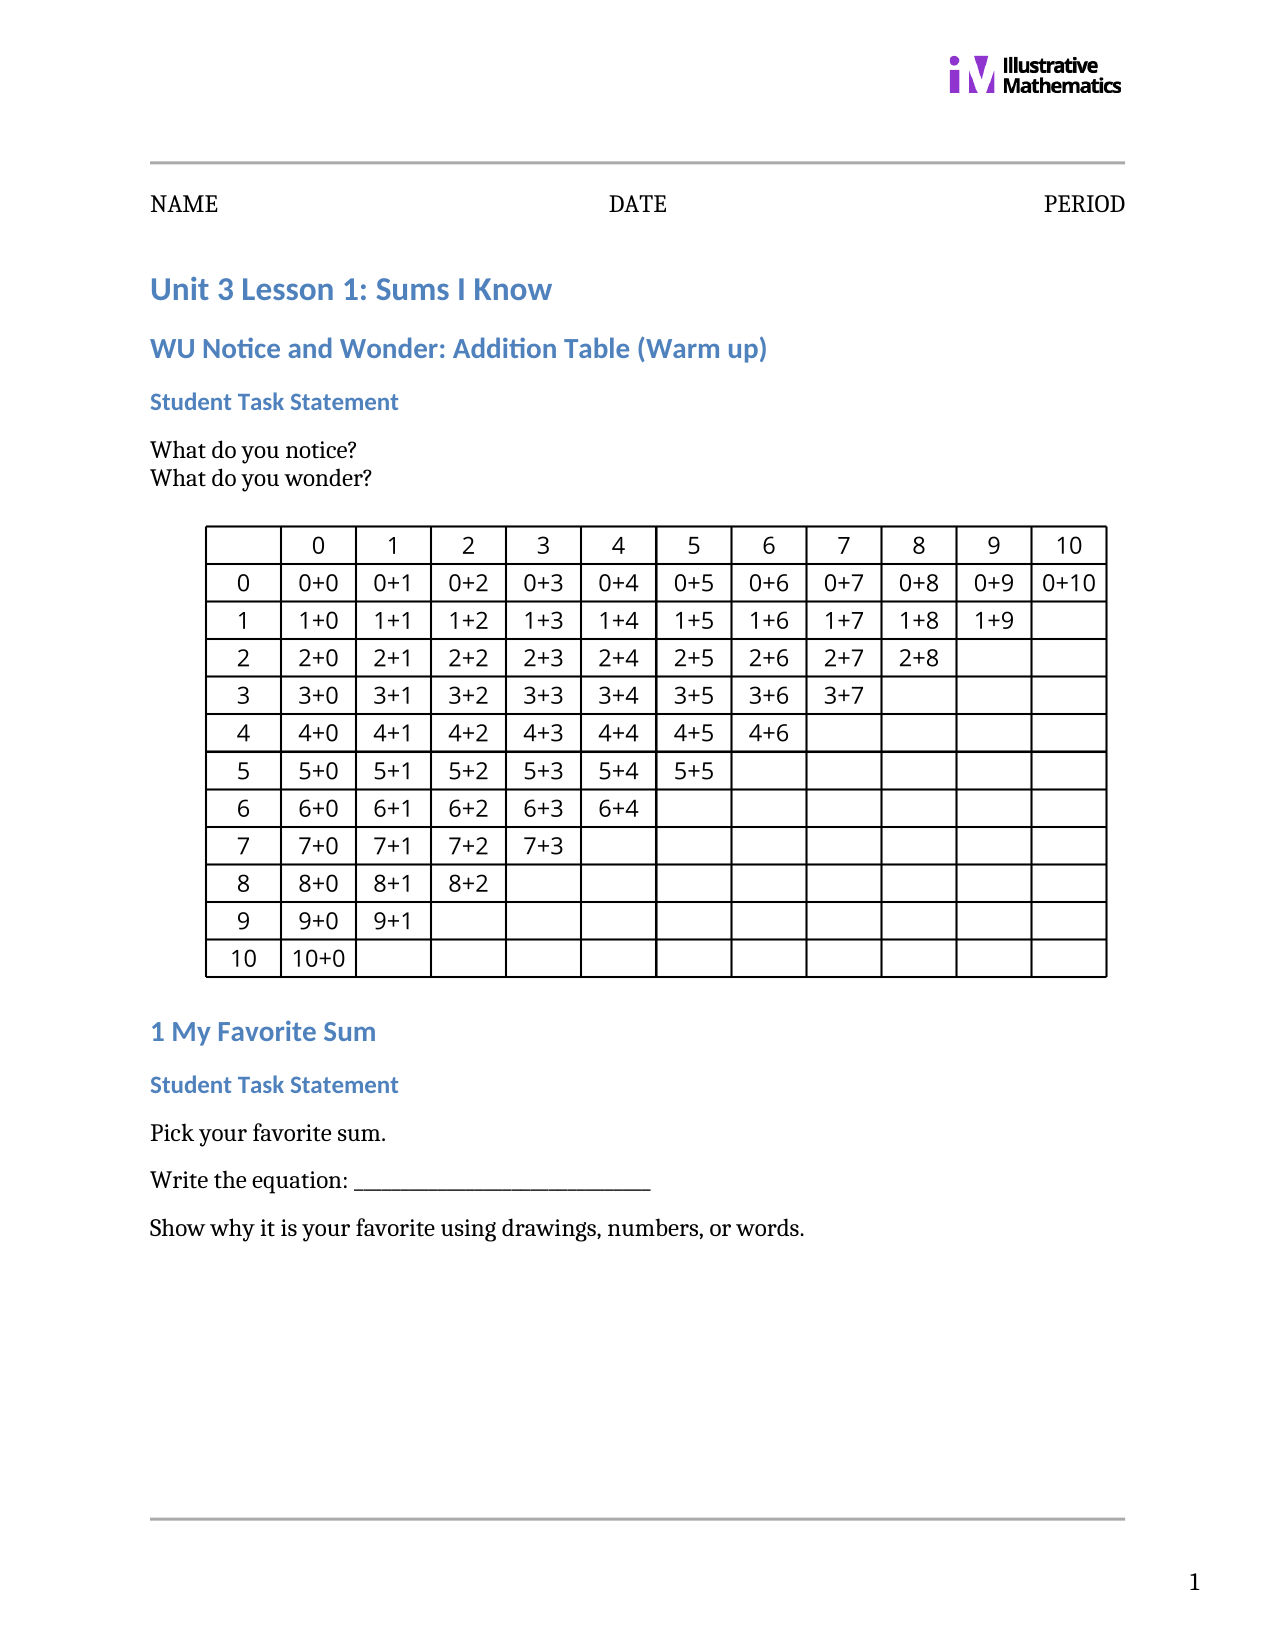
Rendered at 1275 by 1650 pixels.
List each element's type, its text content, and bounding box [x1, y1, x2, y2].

subtitle 1 My Favorite Sum [150, 1013, 1125, 1048]
text Pick your favorite sum. [150, 1118, 1125, 1147]
picture [168, 511, 1144, 992]
text Write the equation: ________________________________ [150, 1166, 1125, 1195]
subtitle Student Task Statement [150, 386, 1125, 417]
picture [949, 55, 1121, 93]
subtitle Student Task Statement [150, 1069, 1125, 1100]
subtitle WU Notice and Wonder: Addition Table (Warm up) [150, 330, 1125, 366]
subtitle Unit 3 Lesson 1: Sums I Know [150, 268, 1125, 309]
text What do you notice? What do you wonder? [150, 436, 1125, 493]
text Show why it is your favorite using drawings, numbers, or words. [150, 1213, 1125, 1242]
